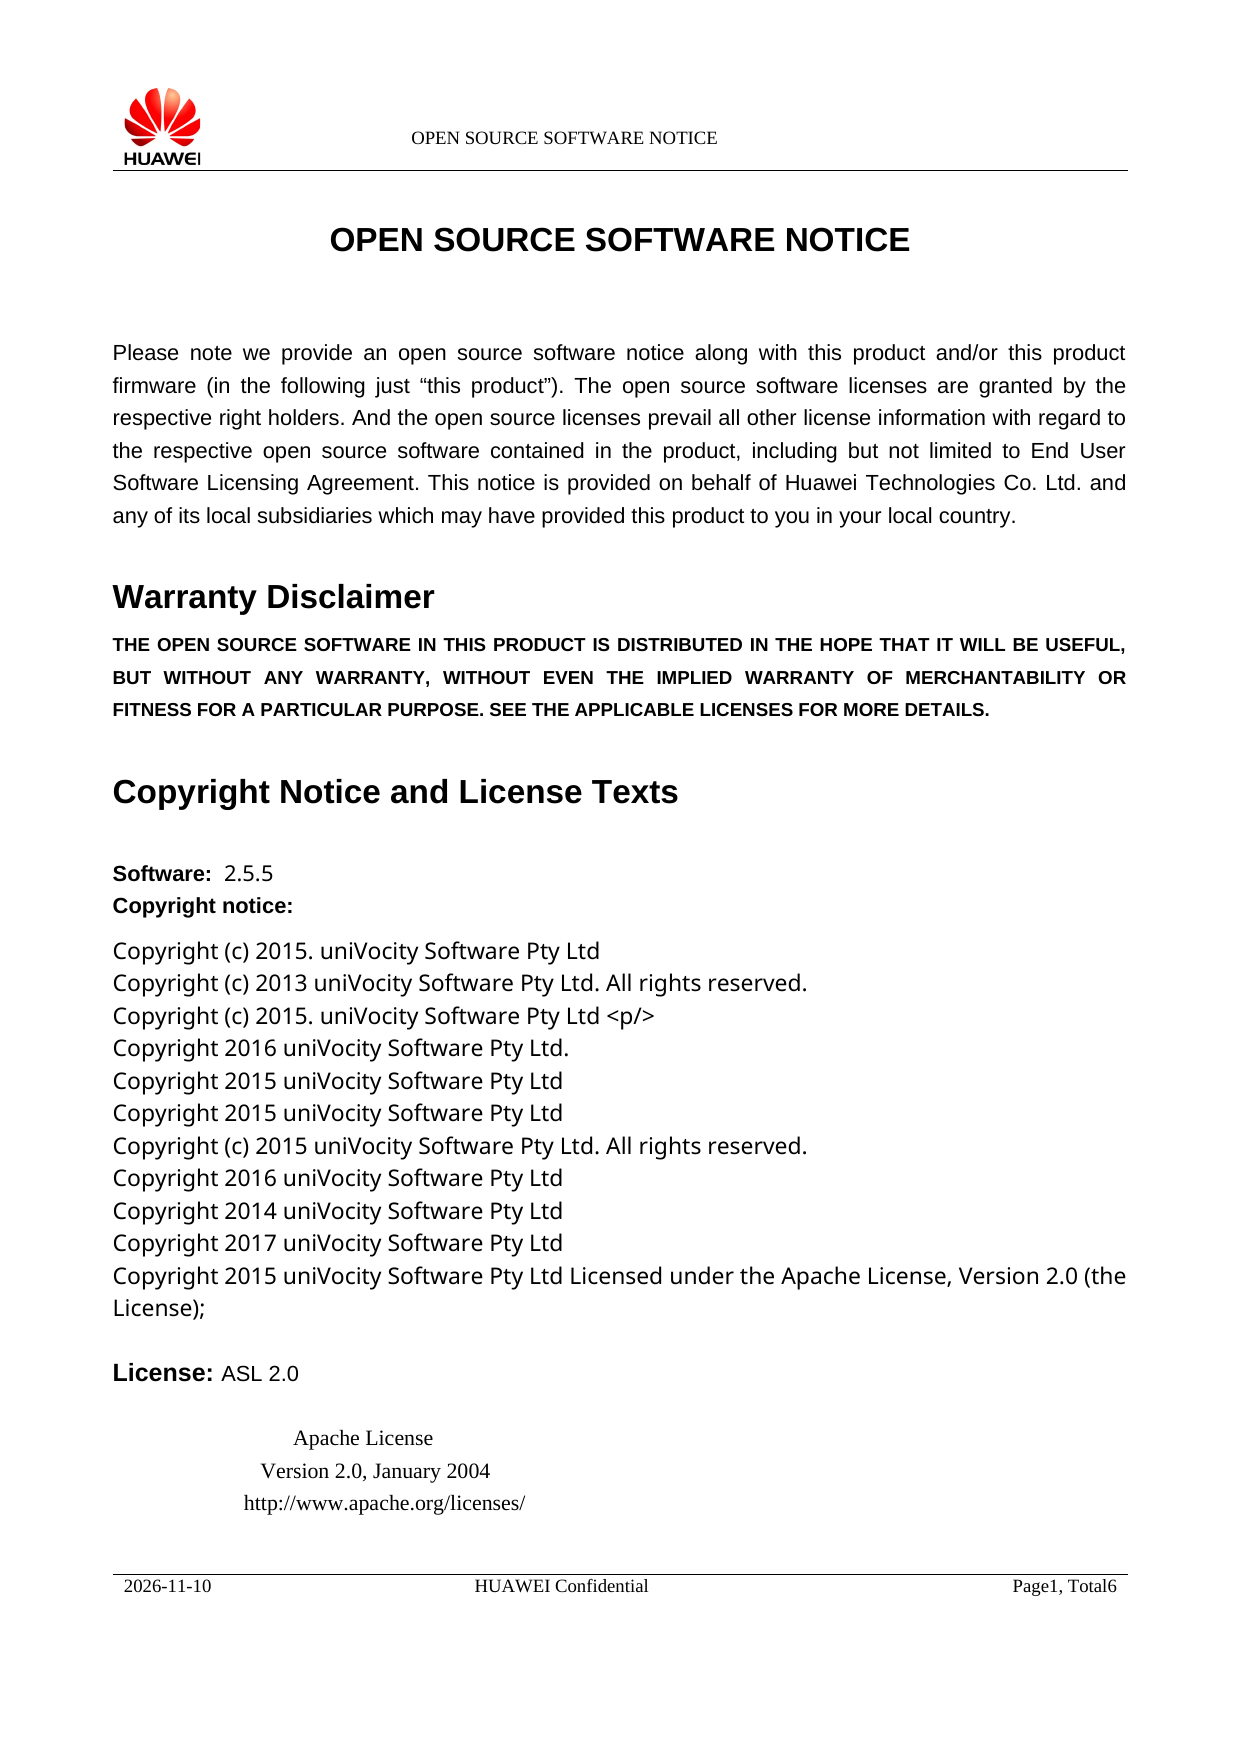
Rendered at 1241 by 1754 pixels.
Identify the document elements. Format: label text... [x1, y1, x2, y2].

text Copyright notice: [112, 889, 1128, 921]
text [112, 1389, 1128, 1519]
text Copyright Notice and License Texts [112, 759, 1128, 824]
text Copyright (c) 2015. uniVocity Software Pty Ltd Copyright (c) 2013 uniVocity Software Pty Ltd. All rights reserved. Copyright (c) 2015. uniVocity Software Pty Ltd <p/> Copyright 2016 uniVocity Software Pty Ltd. Copyright 2015 uniVocity Software Pty Ltd Copyright 2015 uniVocity Software Pty Ltd Copyright (c) 2015 uniVocity Software Pty Ltd. All rights reserved. Copyright 2016 uniVocity Software Pty Ltd Copyright 2014 uniVocity Software Pty Ltd Copyright 2017 uniVocity Software Pty Ltd Copyright 2015 uniVocity Software Pty Ltd Licensed under the Apache License, Version 2.0 (the License); [112, 934, 1128, 1356]
picture [124, 88, 201, 165]
text OPEN SOURCE SOFTWARE NOTICE [112, 206, 1128, 271]
text Warranty Disclaimer [112, 564, 1128, 629]
title Software: 2.5.5 [112, 856, 1128, 889]
text License: ASL 2.0 [112, 1356, 1128, 1389]
text The open source software in this product is distributed in the hope that it will be useful, but WITHOUT ANY WARRANTY, without even the implied warranty of MERCHANTABILITY or FITNESS FOR A PARTICULAR PURPOSE. See the applicable licenses for more details. [112, 629, 1128, 726]
text Please note we provide an open source software notice along with this product and/or this product firmware (in the following just “this product”). The open source software licenses are granted by the respective right holders. And the open source licenses prevail all other license information with regard to the respective open source software contained in the product, including but not limited to End User Software Licensing Agreement. This notice is provided on behalf of Huawei Technologies Co. Ltd. and any of its local subsidiaries which may have provided this product to you in your local country. [112, 336, 1128, 531]
